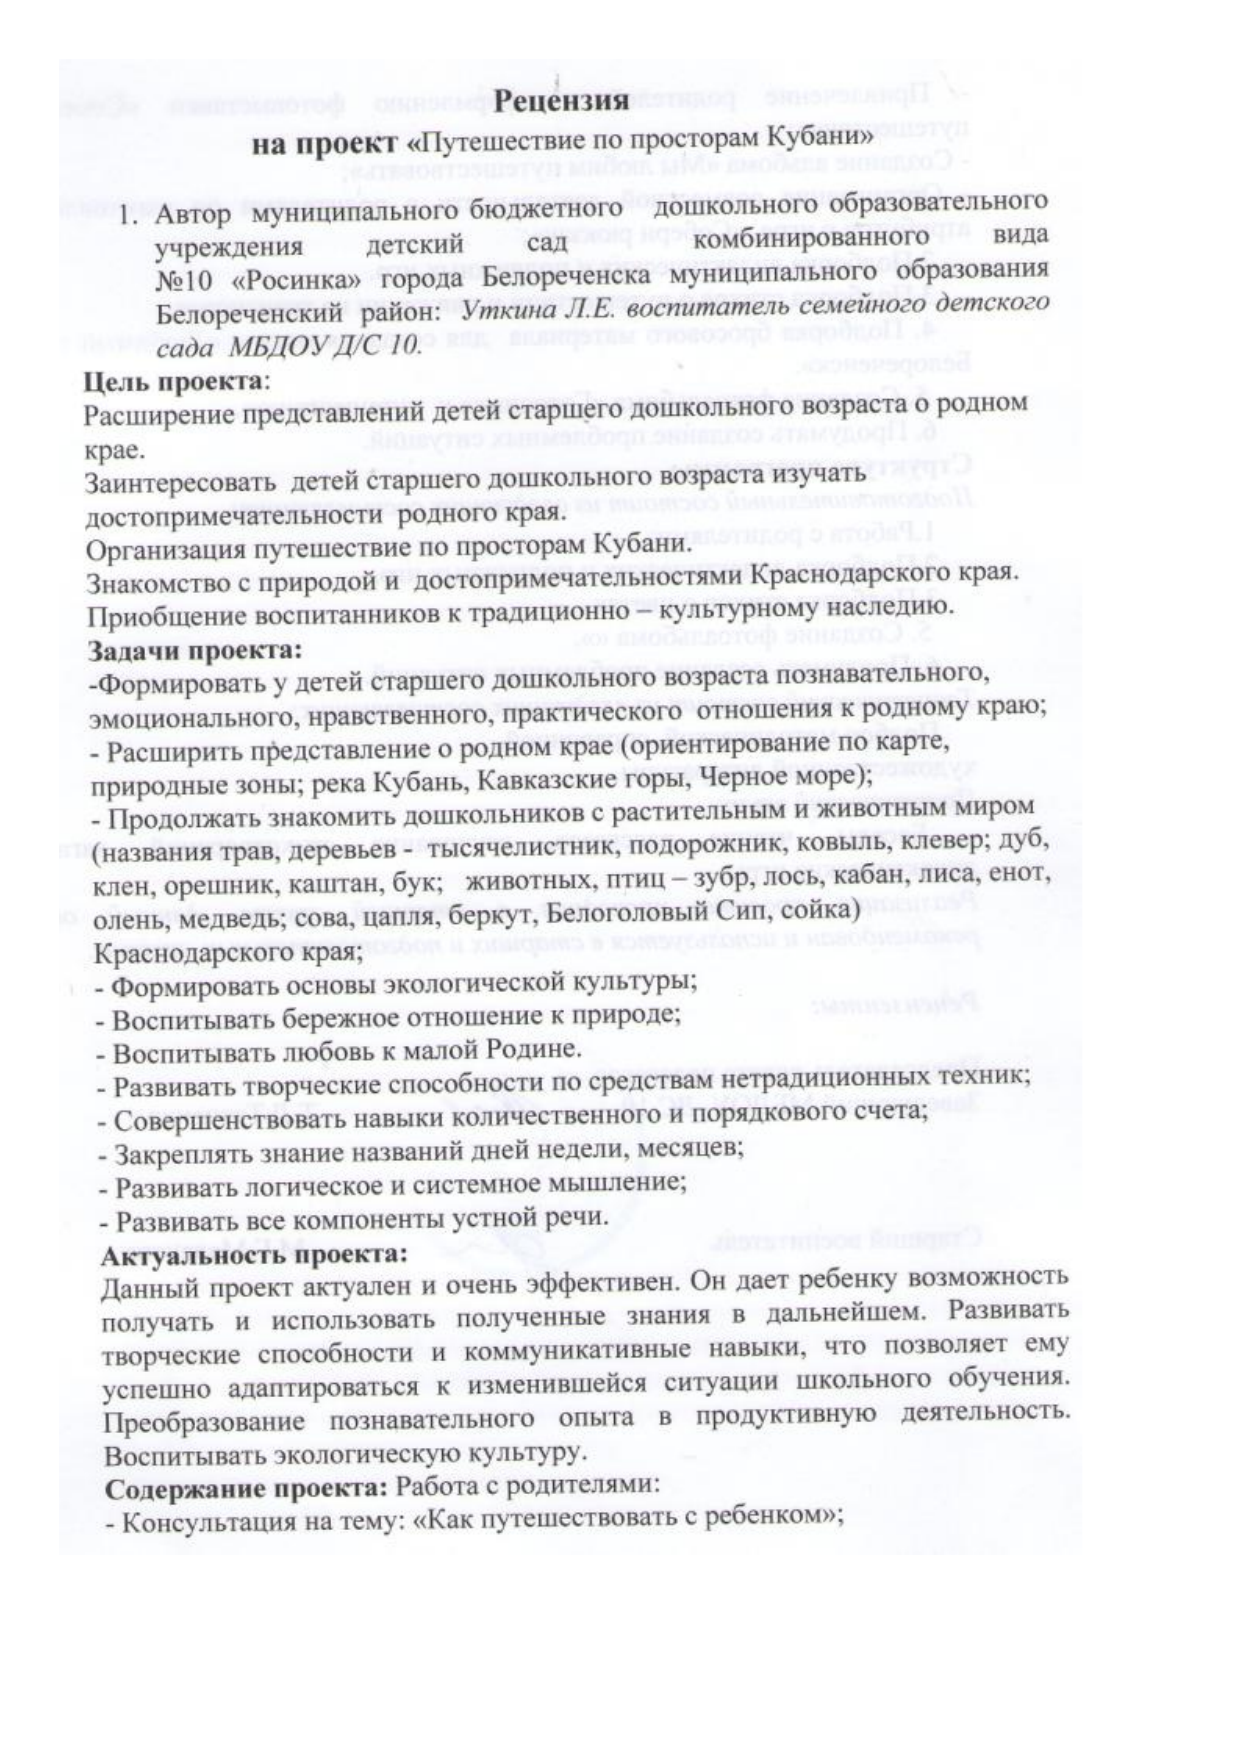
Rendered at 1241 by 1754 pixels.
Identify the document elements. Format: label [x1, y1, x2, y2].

picture [59, 59, 1083, 1555]
